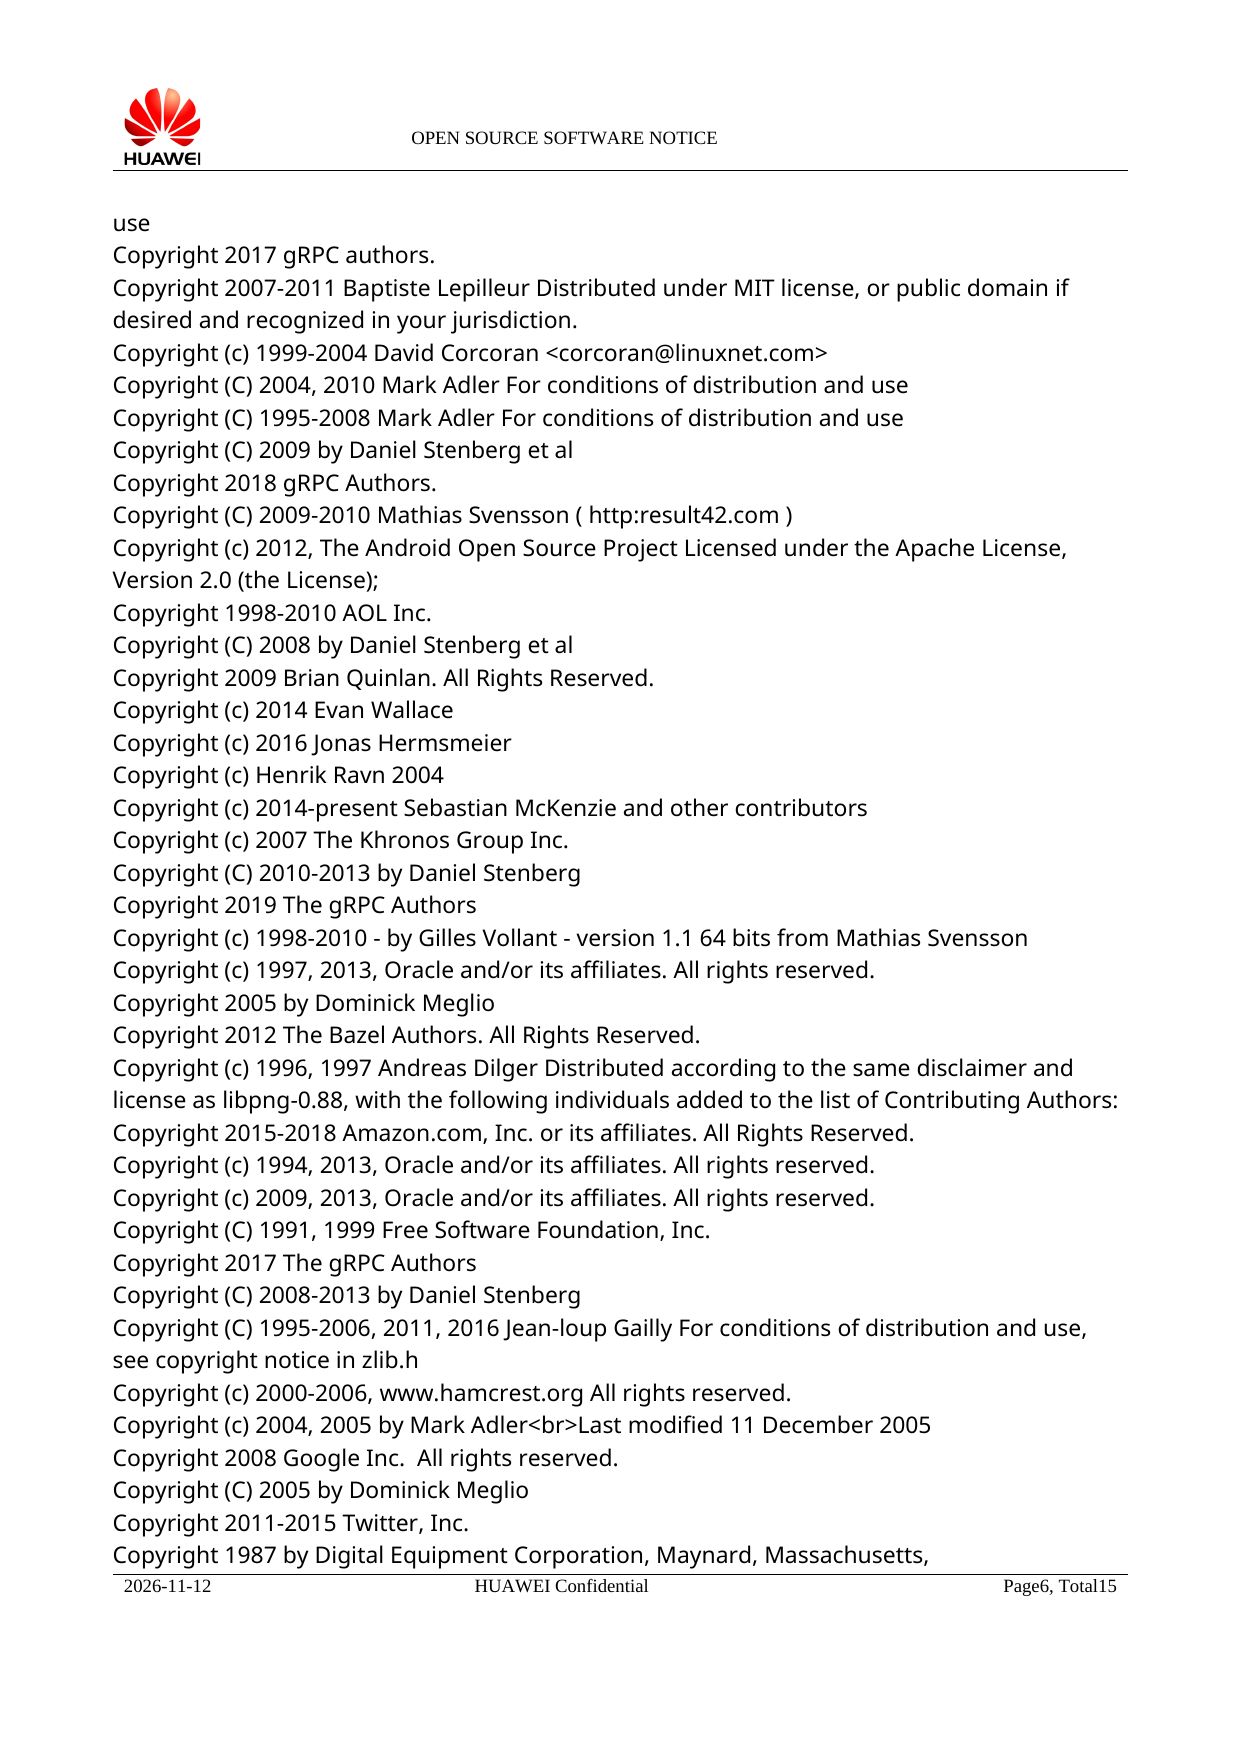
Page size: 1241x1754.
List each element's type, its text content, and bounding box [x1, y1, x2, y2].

picture [124, 88, 201, 165]
